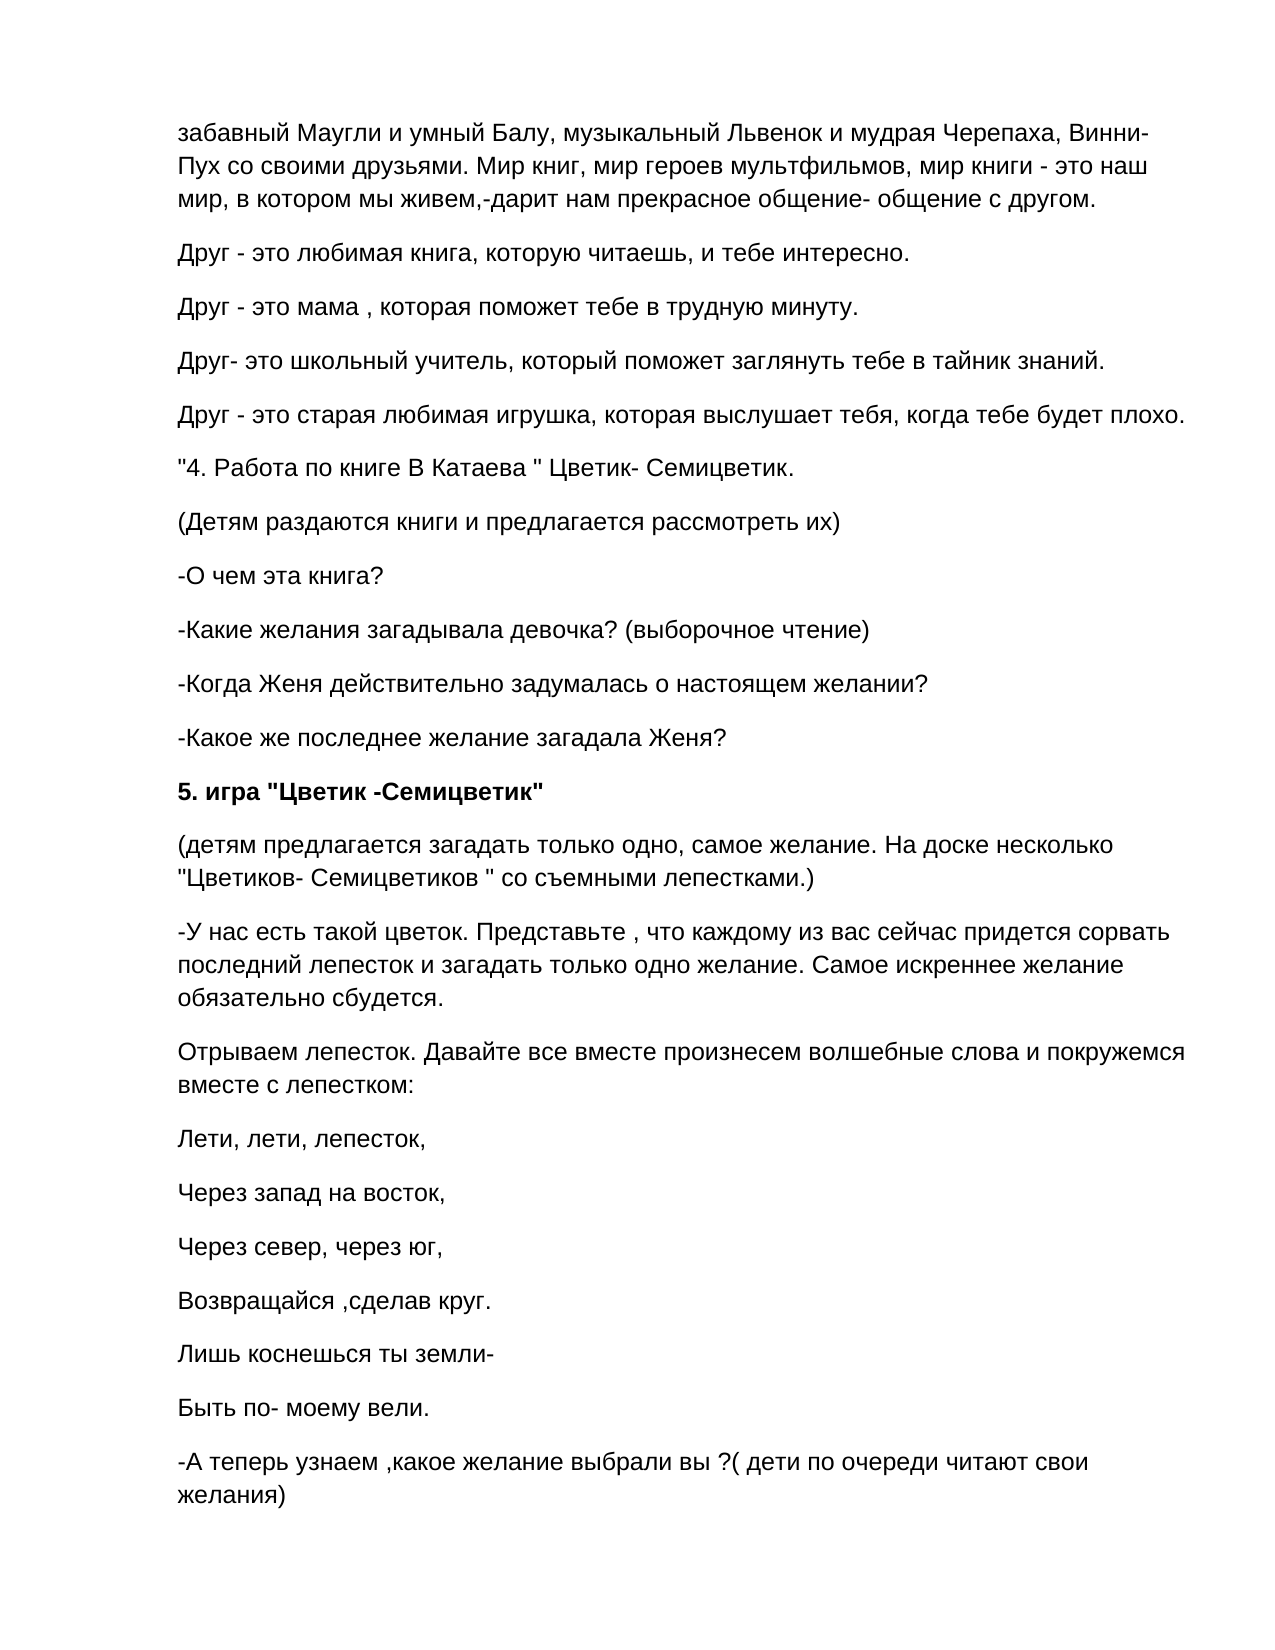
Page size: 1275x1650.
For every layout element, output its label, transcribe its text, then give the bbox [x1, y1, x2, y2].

text "4. Работа по книге В Катаева " Цветик- Семицветик. [177, 453, 1186, 482]
text Друг - это мама , которая поможет тебе в трудную минуту. [177, 292, 1186, 321]
text -А теперь узнаем ,какое желание выбрали вы ?( дети по очереди читают свои желания) [177, 1447, 1186, 1509]
text (Детям раздаются книги и предлагается рассмотреть их) [177, 507, 1186, 536]
text 5. игра "Цветик -Семицветик" [177, 777, 1186, 805]
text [177, 118, 1186, 213]
text Друг - это любимая книга, которую читаешь, и тебе интересно. [177, 238, 1186, 267]
text -У нас есть такой цветок. Представьте , что каждому из вас сейчас придется сорвать последний лепесток и загадать только одно желание. Самое искреннее желание обязательно сбудется. [177, 917, 1186, 1012]
text -Какое же последнее желание загадала Женя? [177, 723, 1186, 751]
text (детям предлагается загадать только одно, самое желание. На доске несколько "Цветиков- Семицветиков " со съемными лепестками.) [177, 830, 1186, 892]
text Через запад на восток, [177, 1178, 1186, 1207]
text Друг - это старая любимая игрушка, которая выслушает тебя, когда тебе будет плохо. [177, 399, 1186, 428]
text -О чем эта книга? [177, 561, 1186, 590]
text Лети, лети, лепесток, [177, 1124, 1186, 1153]
text -Когда Женя действительно задумалась о настоящем желании? [177, 669, 1186, 698]
text Друг- это школьный учитель, который поможет заглянуть тебе в тайник знаний. [177, 346, 1186, 374]
text Возвращайся ,сделав круг. [177, 1286, 1186, 1314]
text Быть по- моему вели. [177, 1393, 1186, 1422]
text Через север, через юг, [177, 1232, 1186, 1261]
text -Какие желания загадывала девочка? (выборочное чтение) [177, 615, 1186, 644]
text Отрываем лепесток. Давайте все вместе произнесем волшебные слова и покружемся вместе с лепестком: [177, 1037, 1186, 1099]
text Лишь коснешься ты земли- [177, 1339, 1186, 1368]
